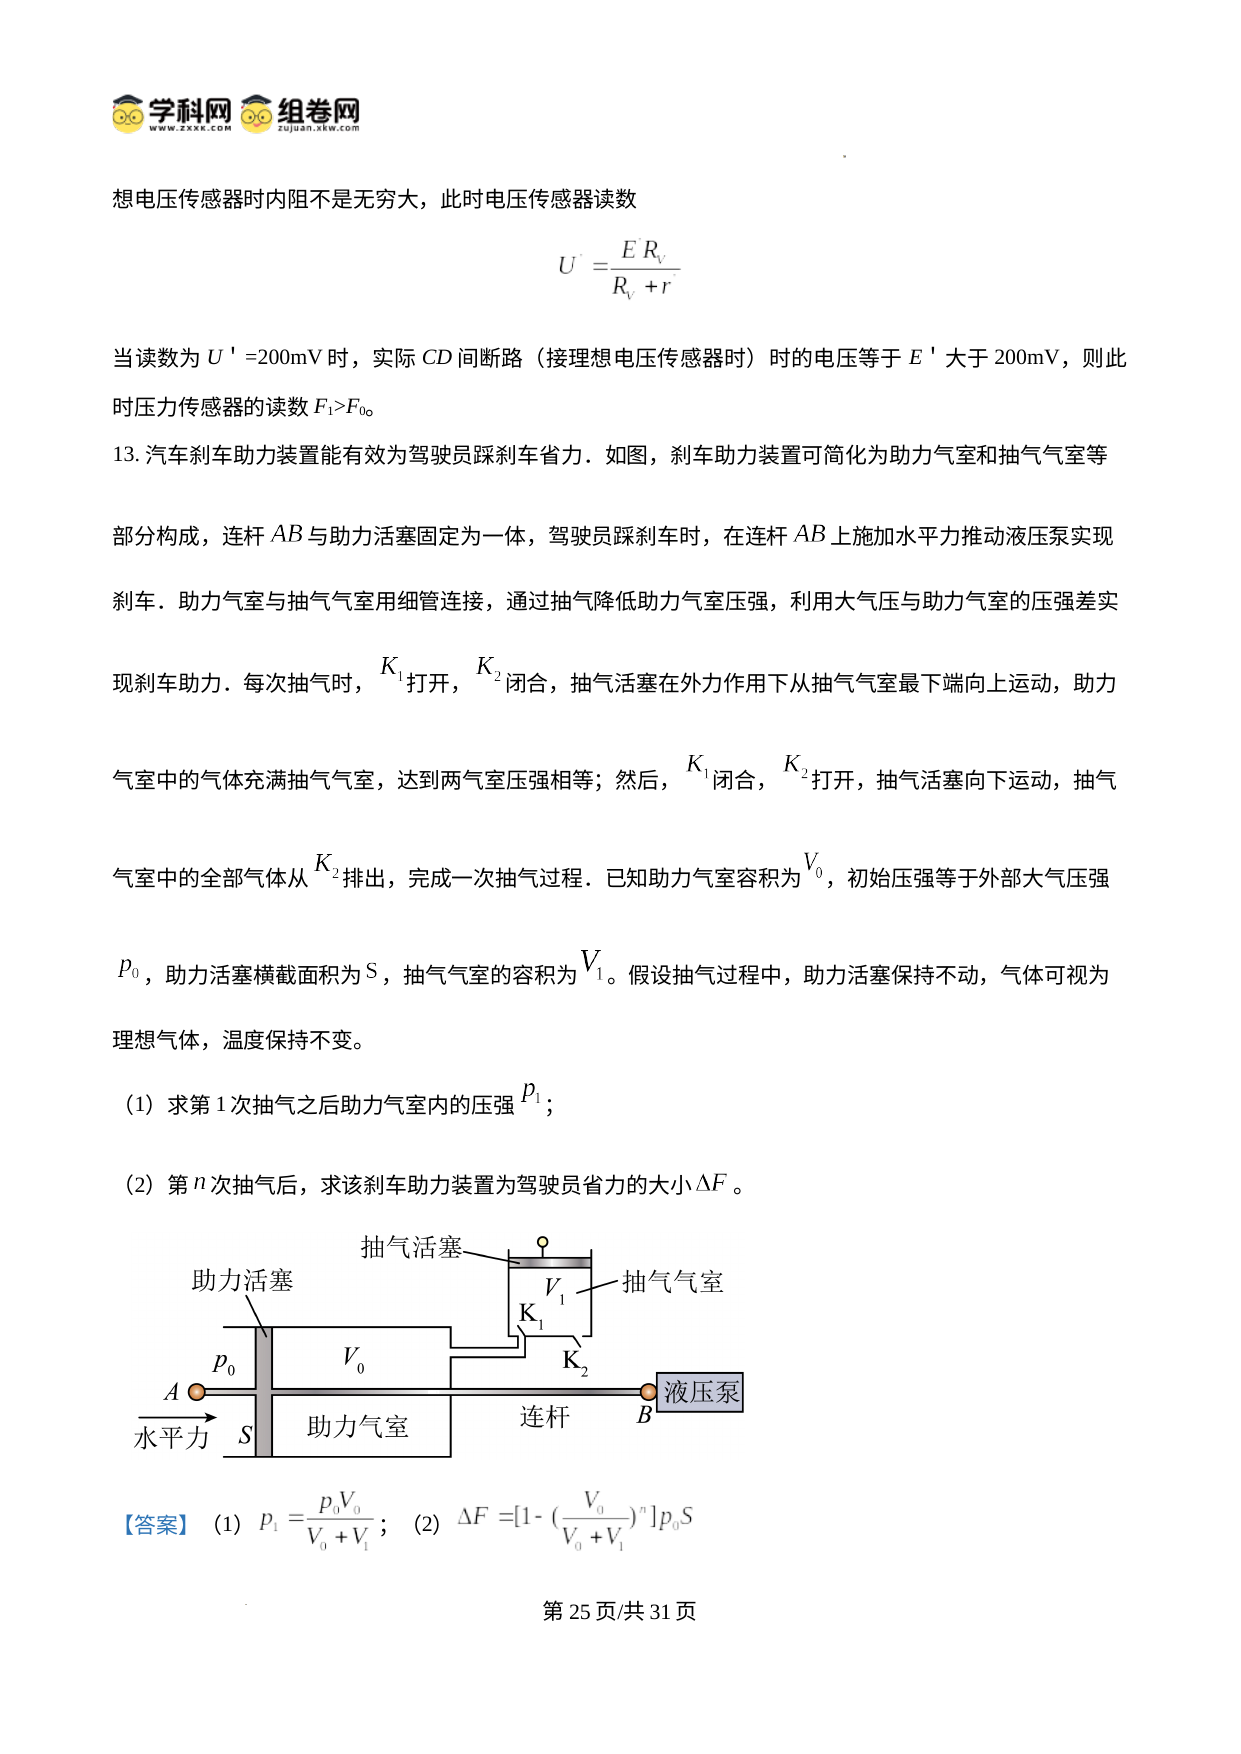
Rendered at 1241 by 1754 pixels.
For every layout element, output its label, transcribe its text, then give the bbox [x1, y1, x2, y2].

text （2）第次抽气后，求该刹车助力装置为驾驶员省力的大小。 [112, 1152, 1128, 1217]
picture [240, 90, 360, 138]
text （1）求第1次抽气之后助力气室内的压强； [112, 1071, 1128, 1136]
text 13. 汽车刹车助力装置能有效为驾驶员踩刹车省力．如图，刹车助力装置可简化为助力气室和抽气气室等部分构成，连杆与助力活塞固定为一体，驾驶员踩刹车时，在连杆上施加水平力推动液压泵实现刹车．助力气室与抽气气室用细管连接，通过抽气降低助力气室压强，利用大气压与助力气室的压强差实现刹车助力．每次抽气时，打开，闭合，抽气活塞在外力作用下从抽气气室最下端向上运动，助力气室中的气体充满抽气气室，达到两气室压强相等；然后，闭合，打开，抽气活塞向下运动，抽气气室中的全部气体从排出，完成一次抽气过程．已知助力气室容积为，初始压强等于外部大气压强，助力活塞横截面积为，抽气气室的容积为。假设抽气过程中，助力活塞保持不动，气体可视为理想气体，温度保持不变。 [112, 438, 1128, 1055]
picture [112, 90, 231, 138]
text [112, 182, 1128, 214]
text 【答案】（1）；（2） [112, 1475, 1128, 1572]
picture [131, 1232, 746, 1460]
text 当读数为U＇=200mV时，实际CD间断路（接理想电压传感器时）时的电压等于E＇大于200mV，则此时压力传感器的读数F1>F0。 [112, 341, 1128, 422]
